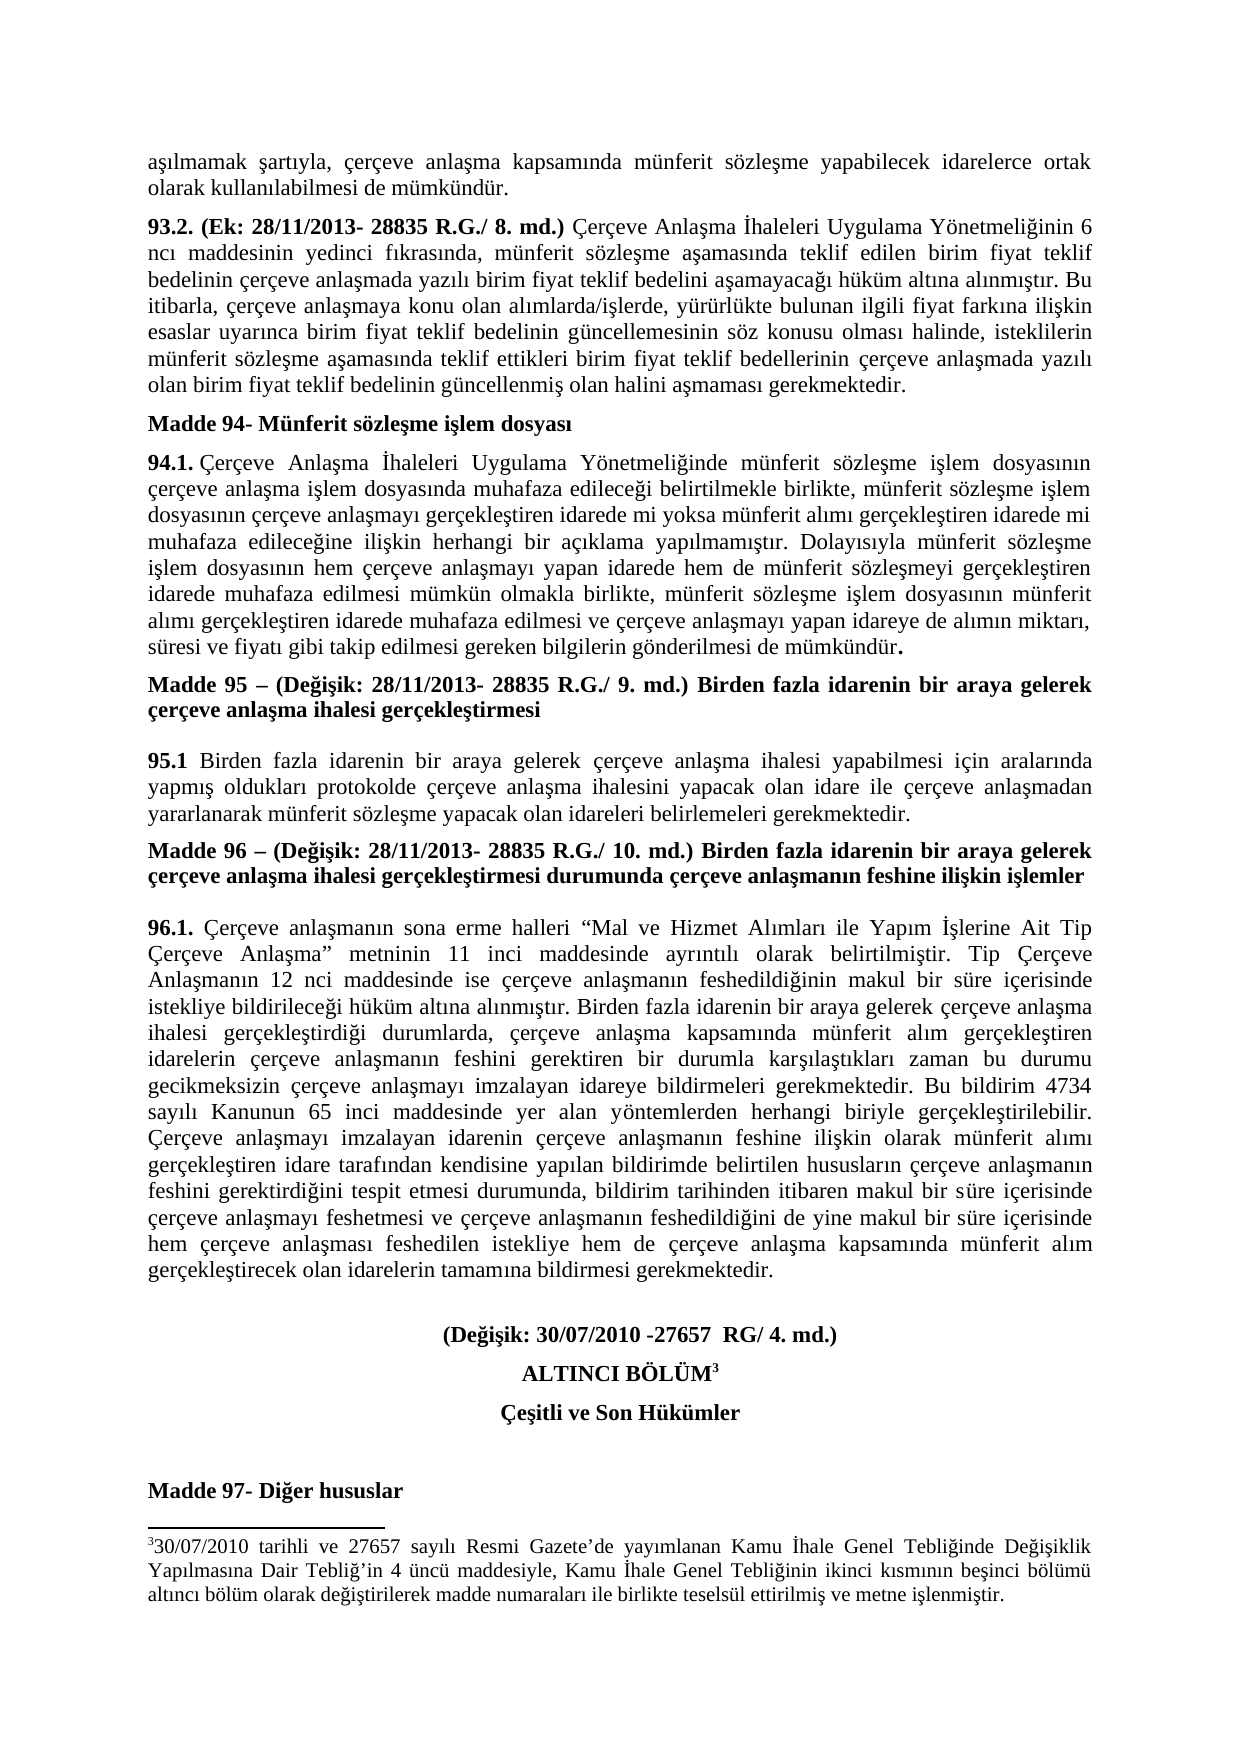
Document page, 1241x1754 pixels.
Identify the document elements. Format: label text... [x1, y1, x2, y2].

title Çeşitli ve Son Hükümler [148, 1399, 1092, 1426]
text 96.1. Çerçeve anlaşmanın sona erme halleri “Mal ve Hizmet Alımları ile Yapım İşlerine Ait Tip Çerçeve Anlaşma” metninin 11 inci maddesinde ayrıntılı olarak belirtilmiştir. Tip Çerçeve Anlaşmanın 12 nci maddesinde ise çerçeve anlaşmanın feshedildiğinin makul bir süre içerisinde istekliye bildirileceği hüküm altına alınmıştır. Birden fazla idarenin bir araya gelerek çerçeve anlaşma ihalesi gerçekleştirdiği durumlarda, çerçeve anlaşma kapsamında münferit alım gerçekleştiren idarelerin çerçeve anlaşmanın feshini gerektiren bir durumla karşılaştıkları zaman bu durumu gecikmeksizin çerçeve anlaşmayı imzalayan idareye bildirmeleri gerekmektedir. Bu bildirim 4734 sayılı Kanunun 65 inci maddesinde yer alan yöntemlerden herhangi biriyle gerçekleştirilebilir. Çerçeve anlaşmayı imzalayan idarenin çerçeve anlaşmanın feshine ilişkin olarak münferit alımı gerçekleştiren idare tarafından kendisine yapılan bildirimde belirtilen hususların çerçeve anlaşmanın feshini gerektirdiğini tespit etmesi durumunda, bildirim tarihinden itibaren makul bir süre içerisinde çerçeve anlaşmayı feshetmesi ve çerçeve anlaşmanın feshedildiğini de yine makul bir süre içerisinde hem çerçeve anlaşması feshedilen istekliye hem de çerçeve anlaşma kapsamında münferit alım gerçekleştirecek olan idarelerin tamamına bildirmesi gerekmektedir. [148, 914, 1092, 1283]
text 95.1 Birden fazla idarenin bir araya gelerek çerçeve anlaşma ihalesi yapabilmesi için aralarında yapmış oldukları protokolde çerçeve anlaşma ihalesini yapacak olan idare ile çerçeve anlaşmadan yararlanarak münferit sözleşme yapacak olan idareleri belirlemeleri gerekmektedir. [148, 747, 1092, 826]
text Madde 95 – (Değişik: 28/11/2013- 28835 R.G./ 9. md.) Birden fazla idarenin bir araya gelerek çerçeve anlaşma ihalesi gerçekleştirmesi [148, 672, 1092, 722]
text 94.1. Çerçeve Anlaşma İhaleleri Uygulama Yönetmeliğinde münferit sözleşme işlem dosyasının çerçeve anlaşma işlem dosyasında muhafaza edileceği belirtilmekle birlikte, münferit sözleşme işlem dosyasının çerçeve anlaşmayı gerçekleştiren idarede mi yoksa münferit alımı gerçekleştiren idarede mi muhafaza edileceğine ilişkin herhangi bir açıklama yapılmamıştır. Dolayısıyla münferit sözleşme işlem dosyasının hem çerçeve anlaşmayı yapan idarede hem de münferit sözleşmeyi gerçekleştiren idarede muhafaza edilmesi mümkün olmakla birlikte, münferit sözleşme işlem dosyasının münferit alımı gerçekleştiren idarede muhafaza edilmesi ve çerçeve anlaşmayı yapan idareye de alımın miktarı, süresi ve fiyatı gibi takip edilmesi gereken bilgilerin gönderilmesi de mümkündür. [148, 449, 1092, 659]
text Madde 97- Diğer hususlar [148, 1477, 1092, 1503]
text Madde 96 – (Değişik: 28/11/2013- 28835 R.G./ 10. md.) Birden fazla idarenin bir araya gelerek çerçeve anlaşma ihalesi gerçekleştirmesi durumunda çerçeve anlaşmanın feshine ilişkin işlemler [148, 839, 1092, 889]
title (Değişik: 30/07/2010 -27657 RG/ 4. md.) [148, 1321, 1092, 1348]
text 93.2. (Ek: 28/11/2013- 28835 R.G./ 8. md.) Çerçeve Anlaşma İhaleleri Uygulama Yönetmeliğinin 6 ncı maddesinin yedinci fıkrasında, münferit sözleşme aşamasında teklif edilen birim fiyat teklif bedelinin çerçeve anlaşmada yazılı birim fiyat teklif bedelini aşamayacağı hüküm altına alınmıştır. Bu itibarla, çerçeve anlaşmaya konu olan alımlarda/işlerde, yürürlükte bulunan ilgili fiyat farkına ilişkin esaslar uyarınca birim fiyat teklif bedelinin güncellemesinin söz konusu olması halinde, isteklilerin münferit sözleşme aşamasında teklif ettikleri birim fiyat teklif bedellerinin çerçeve anlaşmada yazılı olan birim fiyat teklif bedelinin güncellenmiş olan halini aşmaması gerekmektedir. [148, 213, 1092, 397]
title ALTINCI BÖLÜM [148, 1360, 1092, 1387]
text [148, 148, 1092, 200]
text Madde 94- Münferit sözleşme işlem dosyası [148, 410, 1092, 436]
